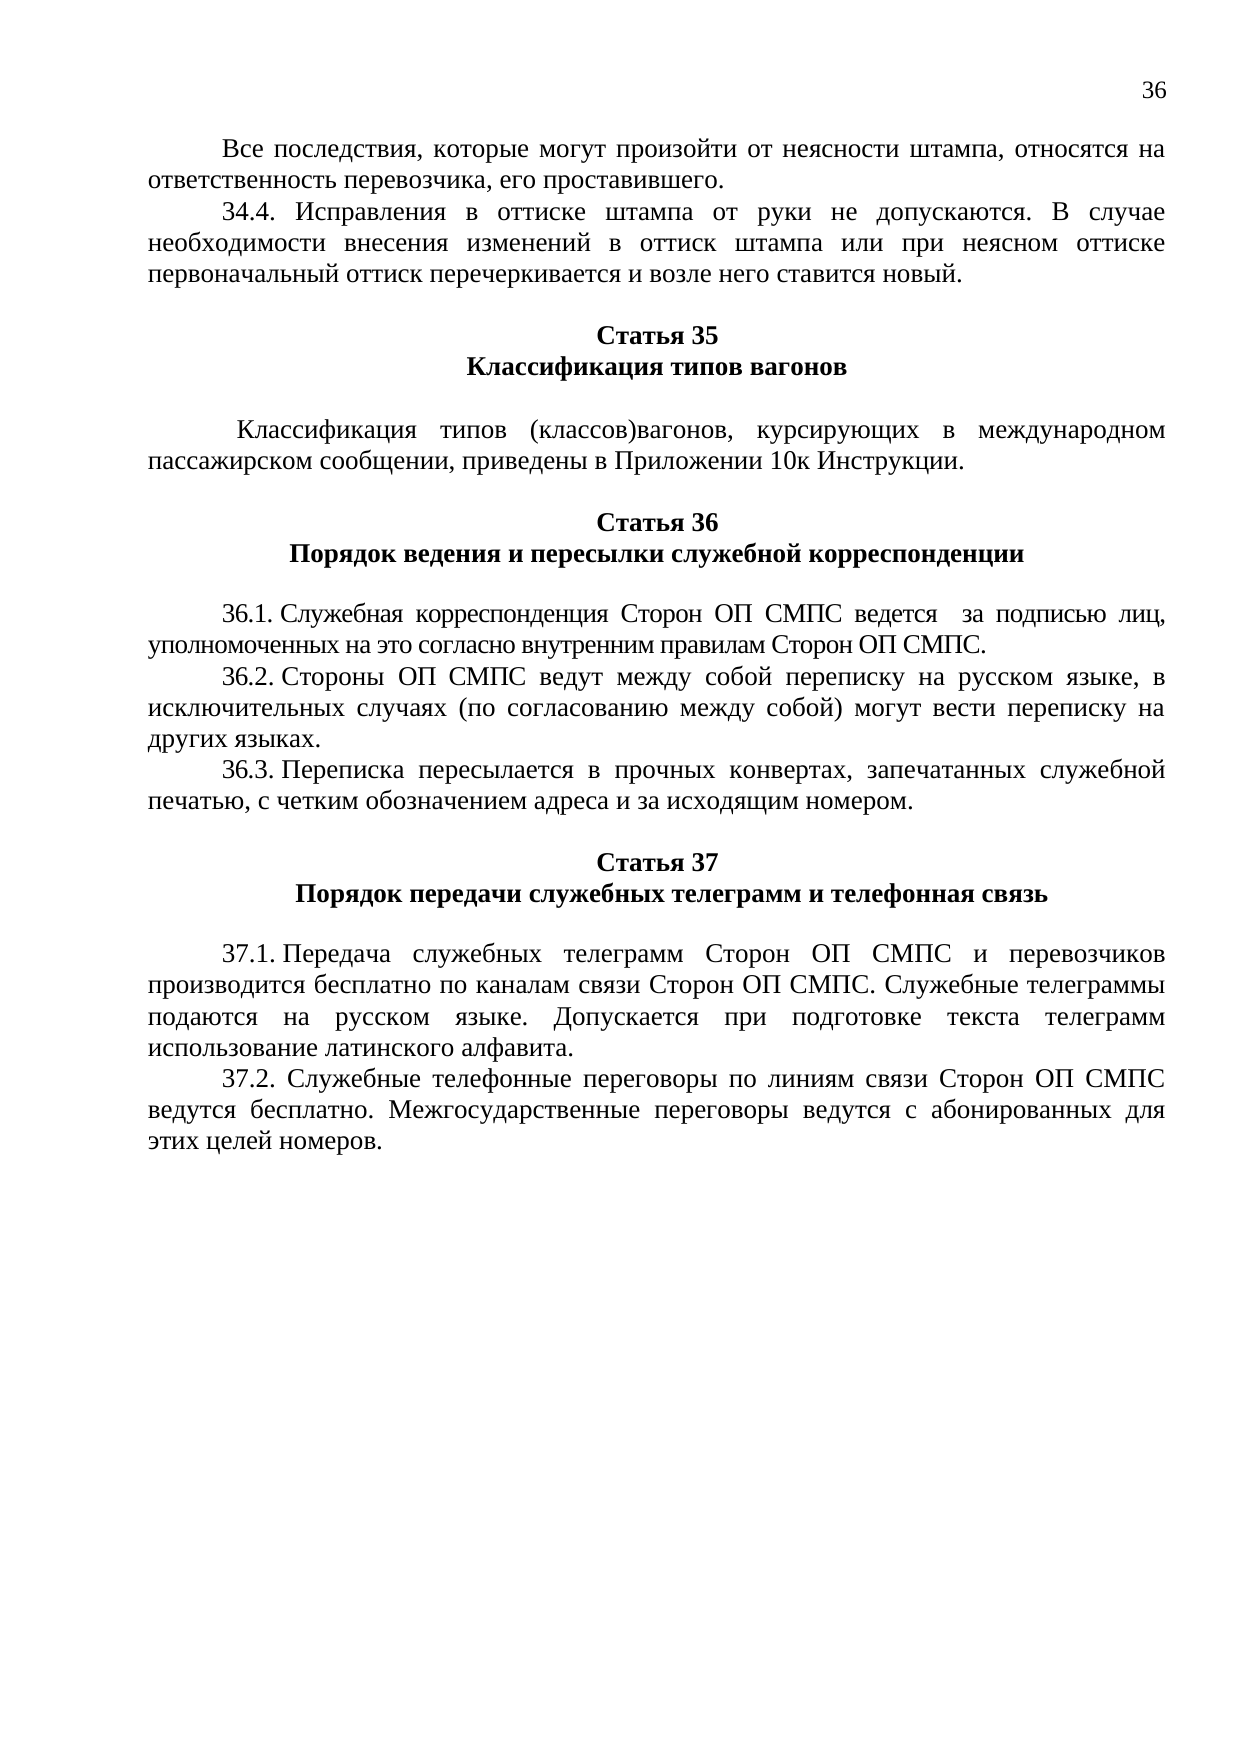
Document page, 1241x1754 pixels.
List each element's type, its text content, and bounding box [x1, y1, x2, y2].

text Классификация типов (классов)вагонов, курсирующих в международном пассажирском сообщении, приведены в Приложении 10к Инструкции. [148, 413, 1167, 475]
text 36.2. Стороны ОП СМПС ведут между собой переписку на русском языке, в исключительных случаях (по согласованию между собой) могут вести переписку на других языках. [148, 659, 1167, 753]
text Классификация типов вагонов [148, 351, 1167, 382]
text 37.1. Передача служебных телеграмм Сторон ОП СМПС и перевозчиков производится бесплатно по каналам связи Сторон ОП СМПС. Служебные телеграммы подаются на русском языке. Допускается при подготовке текста телеграмм использование латинского алфавита. [148, 937, 1167, 1062]
list 37.2. Служебные телефонные переговоры по линиям связи Сторон ОП СМПС ведутся бесплатно. Межгосударственные переговоры ведутся с абонированных для этих целей номеров. [148, 1062, 1167, 1156]
text 36.1. Служебная корреспонденция Сторон ОП СМПС ведется за подписью лиц, уполномоченных на это согласно внутренним правилам Сторон ОП СМПС. [148, 597, 1167, 659]
text 34.4. Исправления в оттиске штампа от руки не допускаются. В случае необходимости внесения изменений в оттиск штампа или при неясном оттиске первоначальный оттиск перечеркивается и возле него ставится новый. [148, 195, 1167, 288]
text Порядок ведения и пересылки служебной корреспонденции [148, 537, 1167, 568]
text Статья 35 [148, 319, 1167, 351]
text Статья 36 [148, 506, 1167, 537]
text Все последствия, которые могут произойти от неясности штампа, относятся на ответственность перевозчика, его проставившего. [148, 132, 1167, 195]
text Порядок передачи служебных телеграмм и телефонная связь [148, 878, 1167, 909]
text Статья 37 [148, 846, 1167, 878]
text 36.3. Переписка пересылается в прочных конвертах, запечатанных служебной печатью, с четким обозначением адреса и за исходящим номером. [148, 753, 1167, 815]
